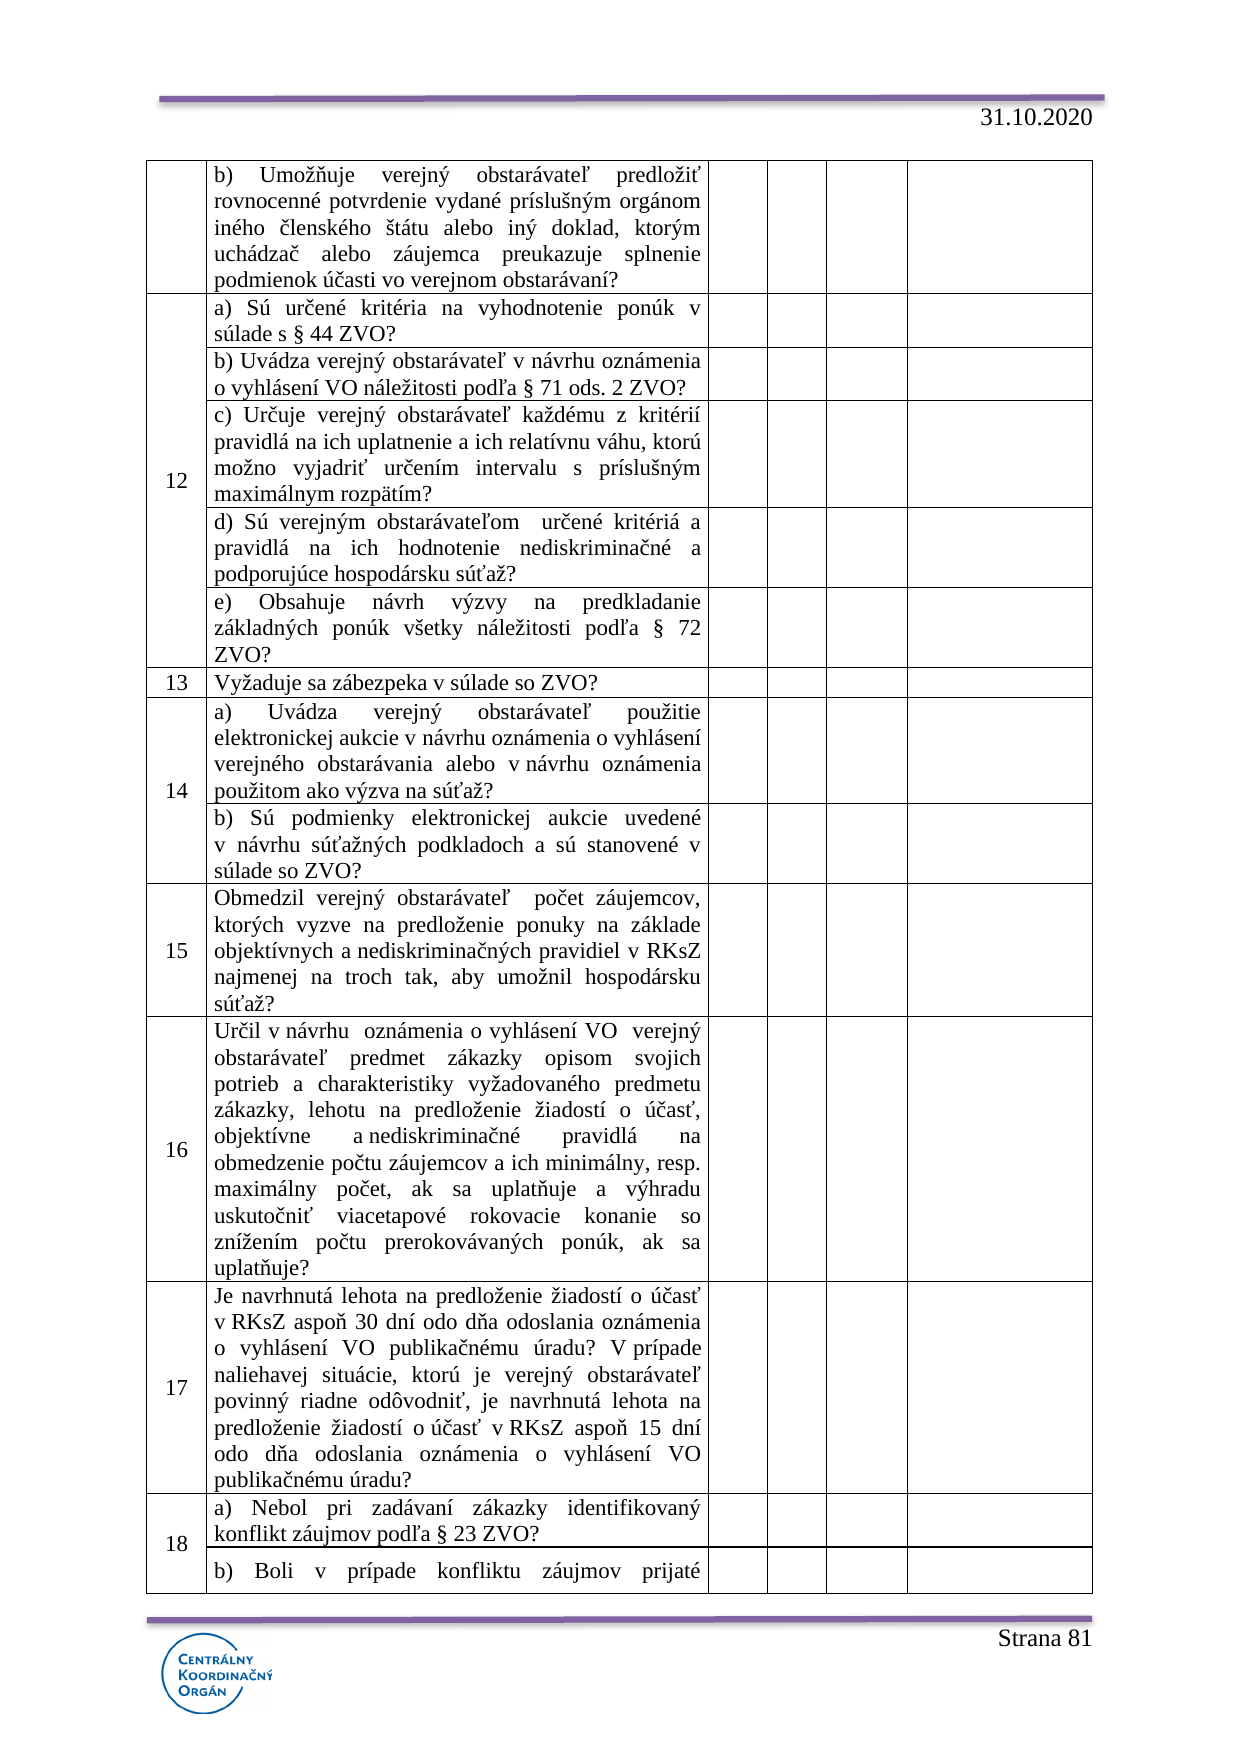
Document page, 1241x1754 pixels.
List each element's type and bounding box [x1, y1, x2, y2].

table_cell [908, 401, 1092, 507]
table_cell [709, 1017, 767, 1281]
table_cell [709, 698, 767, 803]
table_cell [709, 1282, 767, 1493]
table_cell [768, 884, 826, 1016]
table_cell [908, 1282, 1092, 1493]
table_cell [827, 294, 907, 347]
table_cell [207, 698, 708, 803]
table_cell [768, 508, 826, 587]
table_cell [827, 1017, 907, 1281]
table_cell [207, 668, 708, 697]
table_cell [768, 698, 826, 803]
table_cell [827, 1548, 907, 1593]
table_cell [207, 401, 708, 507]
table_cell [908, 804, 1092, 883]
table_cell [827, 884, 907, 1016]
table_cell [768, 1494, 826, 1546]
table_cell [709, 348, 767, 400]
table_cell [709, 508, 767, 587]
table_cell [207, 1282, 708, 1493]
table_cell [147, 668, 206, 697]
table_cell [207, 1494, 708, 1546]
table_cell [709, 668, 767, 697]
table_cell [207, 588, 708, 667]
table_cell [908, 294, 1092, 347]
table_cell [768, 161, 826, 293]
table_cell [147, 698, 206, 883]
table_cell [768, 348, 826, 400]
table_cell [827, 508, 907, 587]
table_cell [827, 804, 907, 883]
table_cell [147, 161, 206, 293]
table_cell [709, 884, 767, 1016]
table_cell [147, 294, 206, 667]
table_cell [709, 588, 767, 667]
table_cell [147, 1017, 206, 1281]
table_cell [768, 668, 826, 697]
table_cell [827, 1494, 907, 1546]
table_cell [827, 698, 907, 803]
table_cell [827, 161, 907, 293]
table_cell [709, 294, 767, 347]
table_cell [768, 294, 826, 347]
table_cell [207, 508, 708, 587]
picture [159, 1631, 272, 1713]
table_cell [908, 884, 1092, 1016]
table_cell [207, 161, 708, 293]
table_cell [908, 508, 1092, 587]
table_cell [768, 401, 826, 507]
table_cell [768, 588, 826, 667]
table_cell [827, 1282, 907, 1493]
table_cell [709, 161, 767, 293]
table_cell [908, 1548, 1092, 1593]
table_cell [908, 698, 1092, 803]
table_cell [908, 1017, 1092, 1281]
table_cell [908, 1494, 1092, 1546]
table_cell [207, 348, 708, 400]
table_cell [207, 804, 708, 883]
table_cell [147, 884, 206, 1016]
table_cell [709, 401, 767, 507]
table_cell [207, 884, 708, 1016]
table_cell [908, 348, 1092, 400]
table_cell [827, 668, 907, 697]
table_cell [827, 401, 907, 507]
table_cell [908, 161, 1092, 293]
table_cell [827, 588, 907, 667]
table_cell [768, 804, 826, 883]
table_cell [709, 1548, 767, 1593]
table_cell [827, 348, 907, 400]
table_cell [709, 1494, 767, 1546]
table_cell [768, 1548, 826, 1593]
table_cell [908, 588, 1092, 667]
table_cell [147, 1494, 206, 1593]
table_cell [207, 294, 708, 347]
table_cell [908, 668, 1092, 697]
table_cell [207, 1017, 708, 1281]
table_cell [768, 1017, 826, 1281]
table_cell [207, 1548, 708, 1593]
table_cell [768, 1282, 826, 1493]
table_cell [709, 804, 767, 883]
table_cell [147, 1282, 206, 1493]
